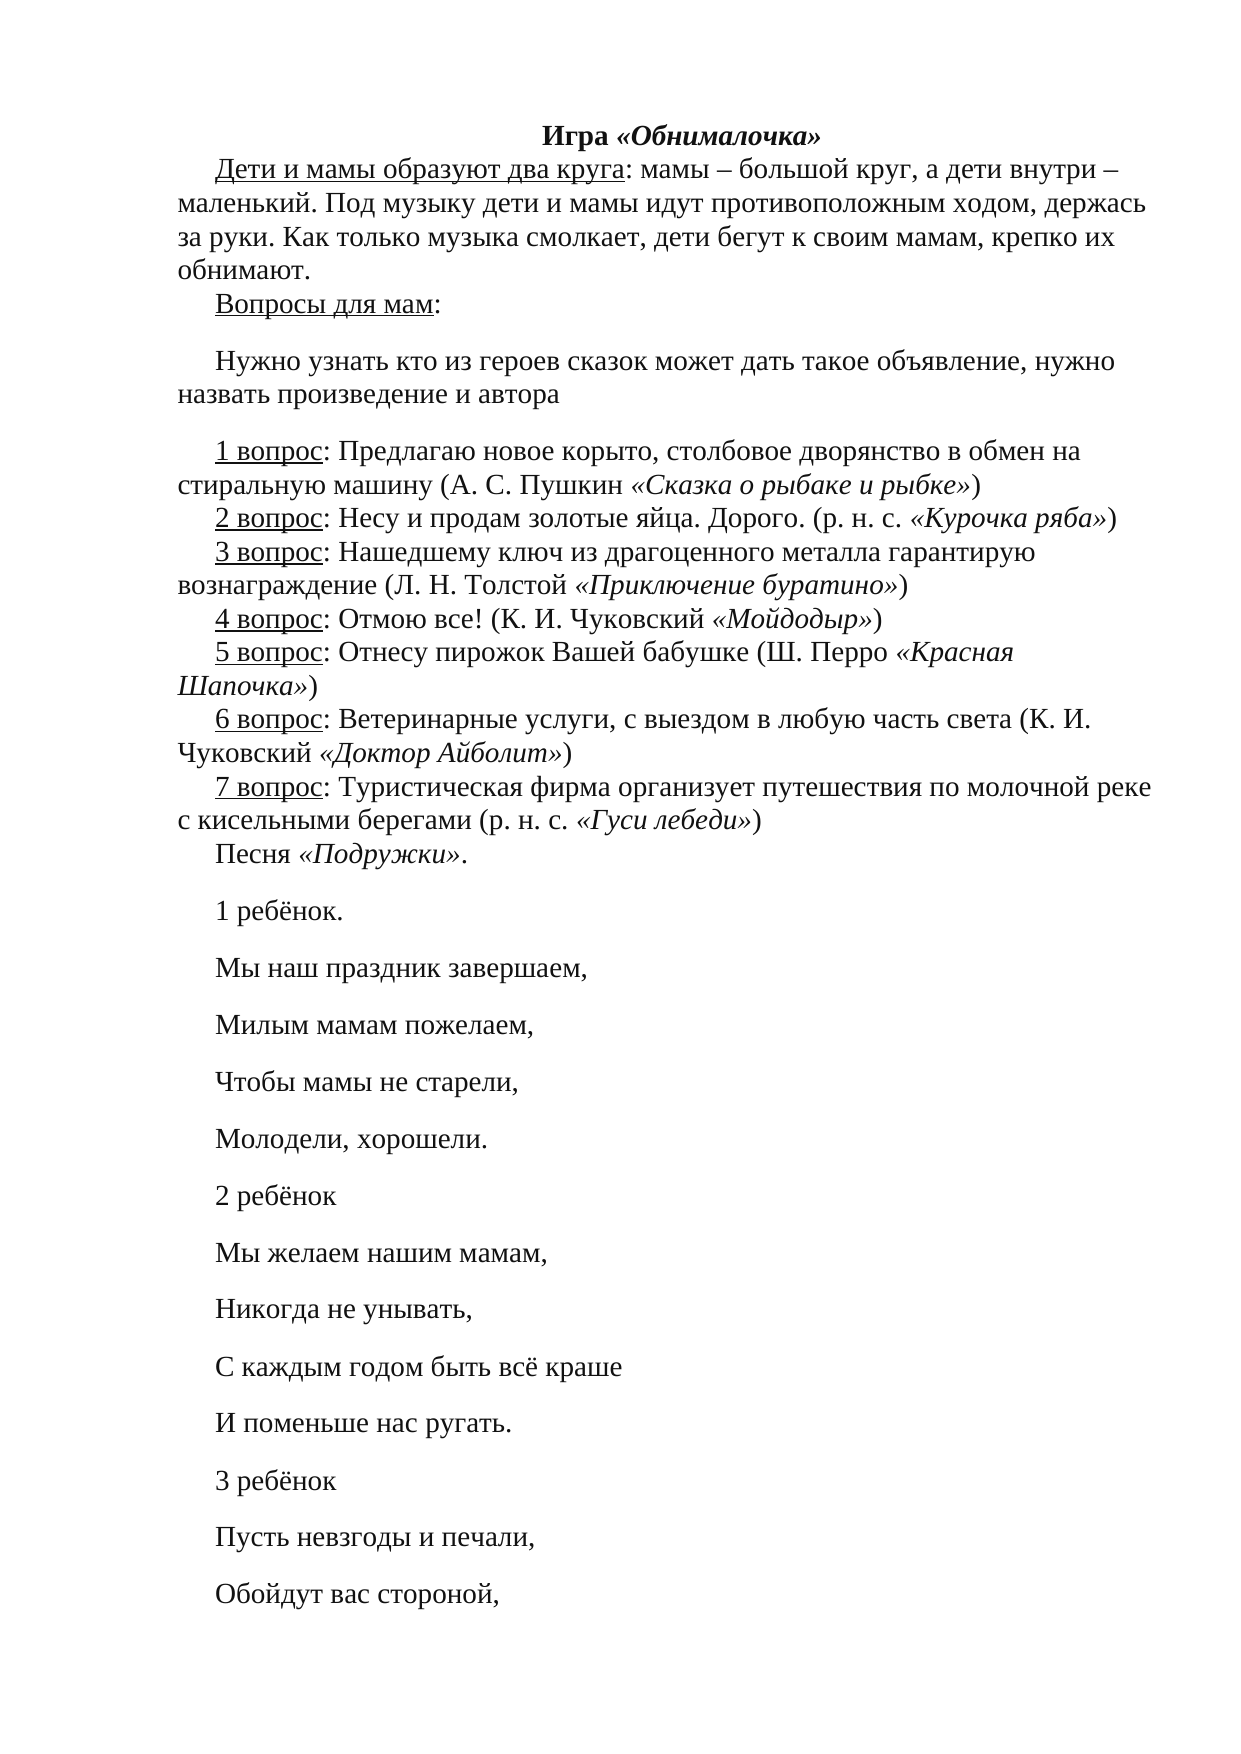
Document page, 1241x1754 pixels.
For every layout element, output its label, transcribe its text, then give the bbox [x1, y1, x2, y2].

text 3 вопрос: Нашедшему ключ из драгоценного металла гарантирую вознаграждение (Л. Н. Толстой «Приключение буратино») [177, 534, 1152, 601]
text 7 вопрос: Туристическая фирма организует путешествия по молочной реке с кисельными берегами (р. н. с. «Гуси лебеди») [177, 769, 1152, 836]
text Песня «Подружки». [177, 836, 1152, 869]
text Нужно узнать кто из героев сказок может дать такое объявление, нужно назвать произведение и автора [177, 343, 1152, 410]
text С каждым годом быть всё краше [177, 1349, 1152, 1382]
text Милым мамам пожелаем, [177, 1007, 1152, 1040]
text 6 вопрос: Ветеринарные услуги, с выездом в любую часть света (К. И. Чуковский «Доктор Айболит») [177, 702, 1152, 769]
text Игра «Обнималочка» [177, 118, 1152, 152]
text Вопросы для мам: [177, 286, 1152, 319]
text 2 вопрос: Несу и продам золотые яйца. Дорого. (р. н. с. «Курочка ряба») [177, 500, 1152, 534]
text 2 ребёнок [177, 1178, 1152, 1211]
text Молодели, хорошели. [177, 1121, 1152, 1154]
text Пусть невзгоды и печали, [177, 1519, 1152, 1553]
text 5 вопрос: Отнесу пирожок Вашей бабушке (Ш. Перро «Красная Шапочка») [177, 634, 1152, 702]
text Обойдут вас стороной, [177, 1577, 1152, 1610]
text 1 ребёнок. [177, 893, 1152, 926]
text 4 вопрос: Отмою все! (К. И. Чуковский «Мойдодыр») [177, 601, 1152, 634]
text Чтобы мамы не старели, [177, 1064, 1152, 1097]
text 1 вопрос: Предлагаю новое корыто, столбовое дворянство в обмен на стиральную машину (А. С. Пушкин «Сказка о рыбаке и рыбке») [177, 433, 1152, 500]
text 3 ребёнок [177, 1463, 1152, 1496]
text Дети и мамы образуют два круга: мамы – большой круг, а дети внутри – маленький. Под музыку дети и мамы идут противоположным ходом, держась за руки. Как только музыка смолкает, дети бегут к своим мамам, крепко их обнимают. [177, 152, 1152, 286]
text И поменьше нас ругать. [177, 1406, 1152, 1439]
text Никогда не унывать, [177, 1292, 1152, 1325]
text Мы наш праздник завершаем, [177, 950, 1152, 983]
text Мы желаем нашим мамам, [177, 1235, 1152, 1268]
